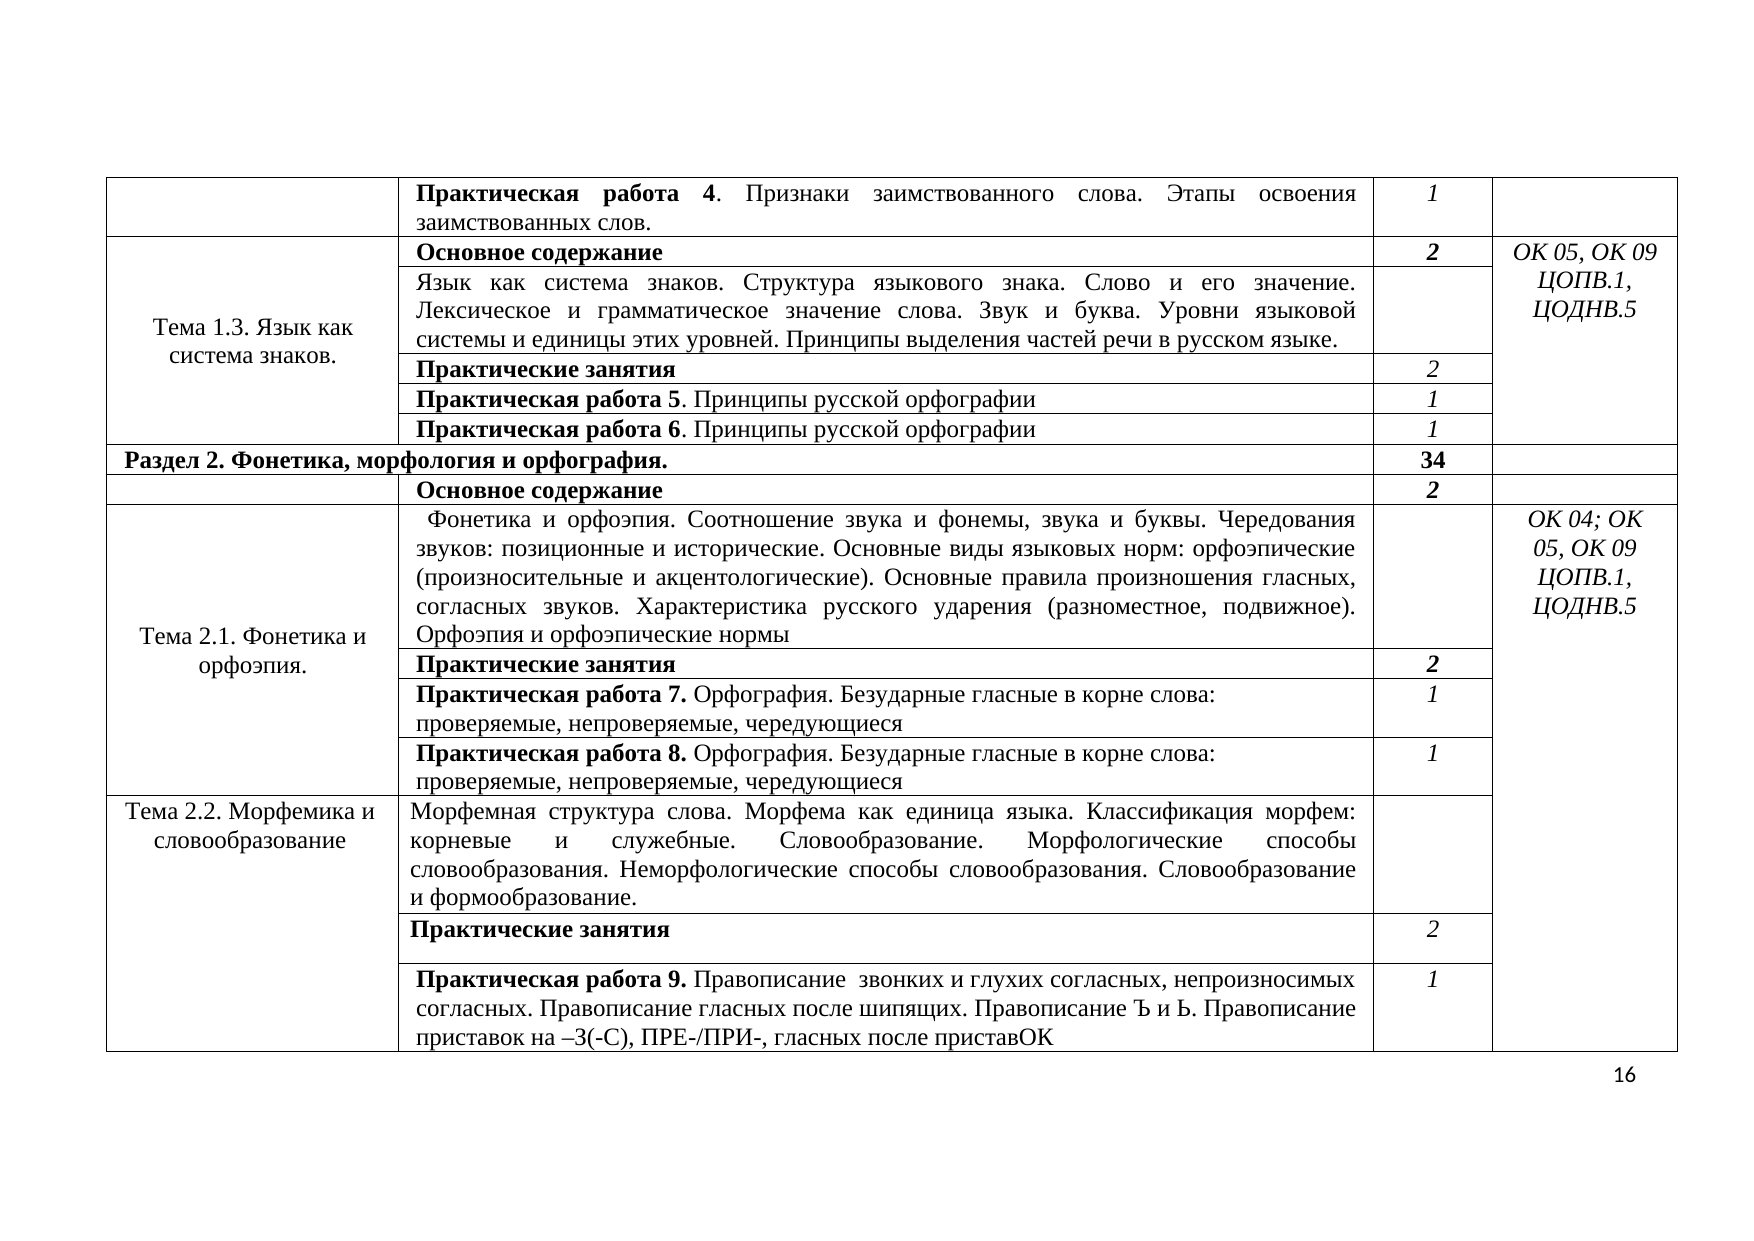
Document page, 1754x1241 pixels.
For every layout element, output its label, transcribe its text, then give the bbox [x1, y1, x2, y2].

table_cell Практические занятия [399, 914, 1373, 963]
table_cell Практическая работа 6. Принципы русской орфографии [399, 414, 1373, 444]
table_cell [1374, 505, 1492, 648]
table_cell Фонетика и орфоэпия. Соотношение звука и фонемы, звука и буквы. Чередования звуков: позиционные и исторические. Основные виды языковых норм: орфоэпические (произносительные и акцентологические). Основные правила произношения гласных, согласных звуков. Характеристика русского ударения (разноместное, подвижное). Орфоэпия и орфоэпические нормы [399, 505, 1373, 648]
table_cell Тема 2.1. Фонетика и орфоэпия. [107, 505, 398, 795]
table_cell [107, 475, 398, 503]
table_cell 1 [1374, 738, 1492, 795]
table_cell [1493, 475, 1677, 503]
table_cell Практическая работа 8. Орфография. Безударные гласные в корне слова: проверяемые, непроверяемые, чередующиеся [399, 738, 1373, 795]
table_cell Тема 1.3. Язык как система знаков. [107, 237, 398, 444]
table_cell 34 [1374, 445, 1492, 474]
table_cell ОК 04; ОК 05, ОК 09 ЦОПВ.1, ЦОДНВ.5 [1493, 505, 1677, 1051]
table_cell Практическая работа 4. Признаки заимствованного слова. Этапы освоения заимствованных слов. [399, 178, 1373, 236]
table_cell [1493, 445, 1677, 474]
table_cell [1374, 796, 1492, 913]
table_cell 2 [1374, 914, 1492, 963]
table_cell Практическая работа 7. Орфография. Безударные гласные в корне слова: проверяемые, непроверяемые, чередующиеся [399, 679, 1373, 737]
table_cell 2 [1374, 354, 1492, 383]
table_cell 2 [1374, 649, 1492, 678]
table_cell [1374, 267, 1492, 353]
table_cell 2 [1374, 237, 1492, 266]
table_cell Язык как система знаков. Структура языкового знака. Слово и его значение. Лексическое и грамматическое значение слова. Звук и буква. Уровни языковой системы и единицы этих уровней. Принципы выделения частей речи в русском языке. [399, 267, 1373, 353]
table_cell 1 [1374, 384, 1492, 413]
table_cell Основное содержание [399, 237, 1373, 266]
table_cell 1 [1374, 679, 1492, 737]
table_cell Практическая работа 5. Принципы русской орфографии [399, 384, 1373, 413]
table_cell Практические занятия [399, 354, 1373, 383]
table_cell 1 [1374, 178, 1492, 236]
table_cell 2 [1374, 475, 1492, 503]
table_cell Практические занятия [399, 649, 1373, 678]
table_cell Практическая работа 9. Правописание звонких и глухих согласных, непроизносимых согласных. Правописание гласных после шипящих. Правописание Ъ и Ь. Правописание приставок на –З(-С), ПРЕ-/ПРИ-, гласных после приставОК [399, 964, 1373, 1051]
table_cell ОК 05, ОК 09 ЦОПВ.1, ЦОДНВ.5 [1493, 237, 1677, 444]
table_cell Морфемная структура слова. Морфема как единица языка. Классификация морфем: корневые и служебные. Словообразование. Морфологические способы словообразования. Неморфологические способы словообразования. Словообразование и формообразование. [399, 796, 1373, 913]
table_cell 1 [1374, 414, 1492, 444]
table_cell Раздел 2. Фонетика, морфология и орфография. [107, 445, 1373, 474]
table_cell Основное содержание [399, 475, 1373, 503]
table_cell 1 [1374, 964, 1492, 1051]
table_cell Тема 2.2. Морфемика и словообразование [107, 796, 398, 1051]
